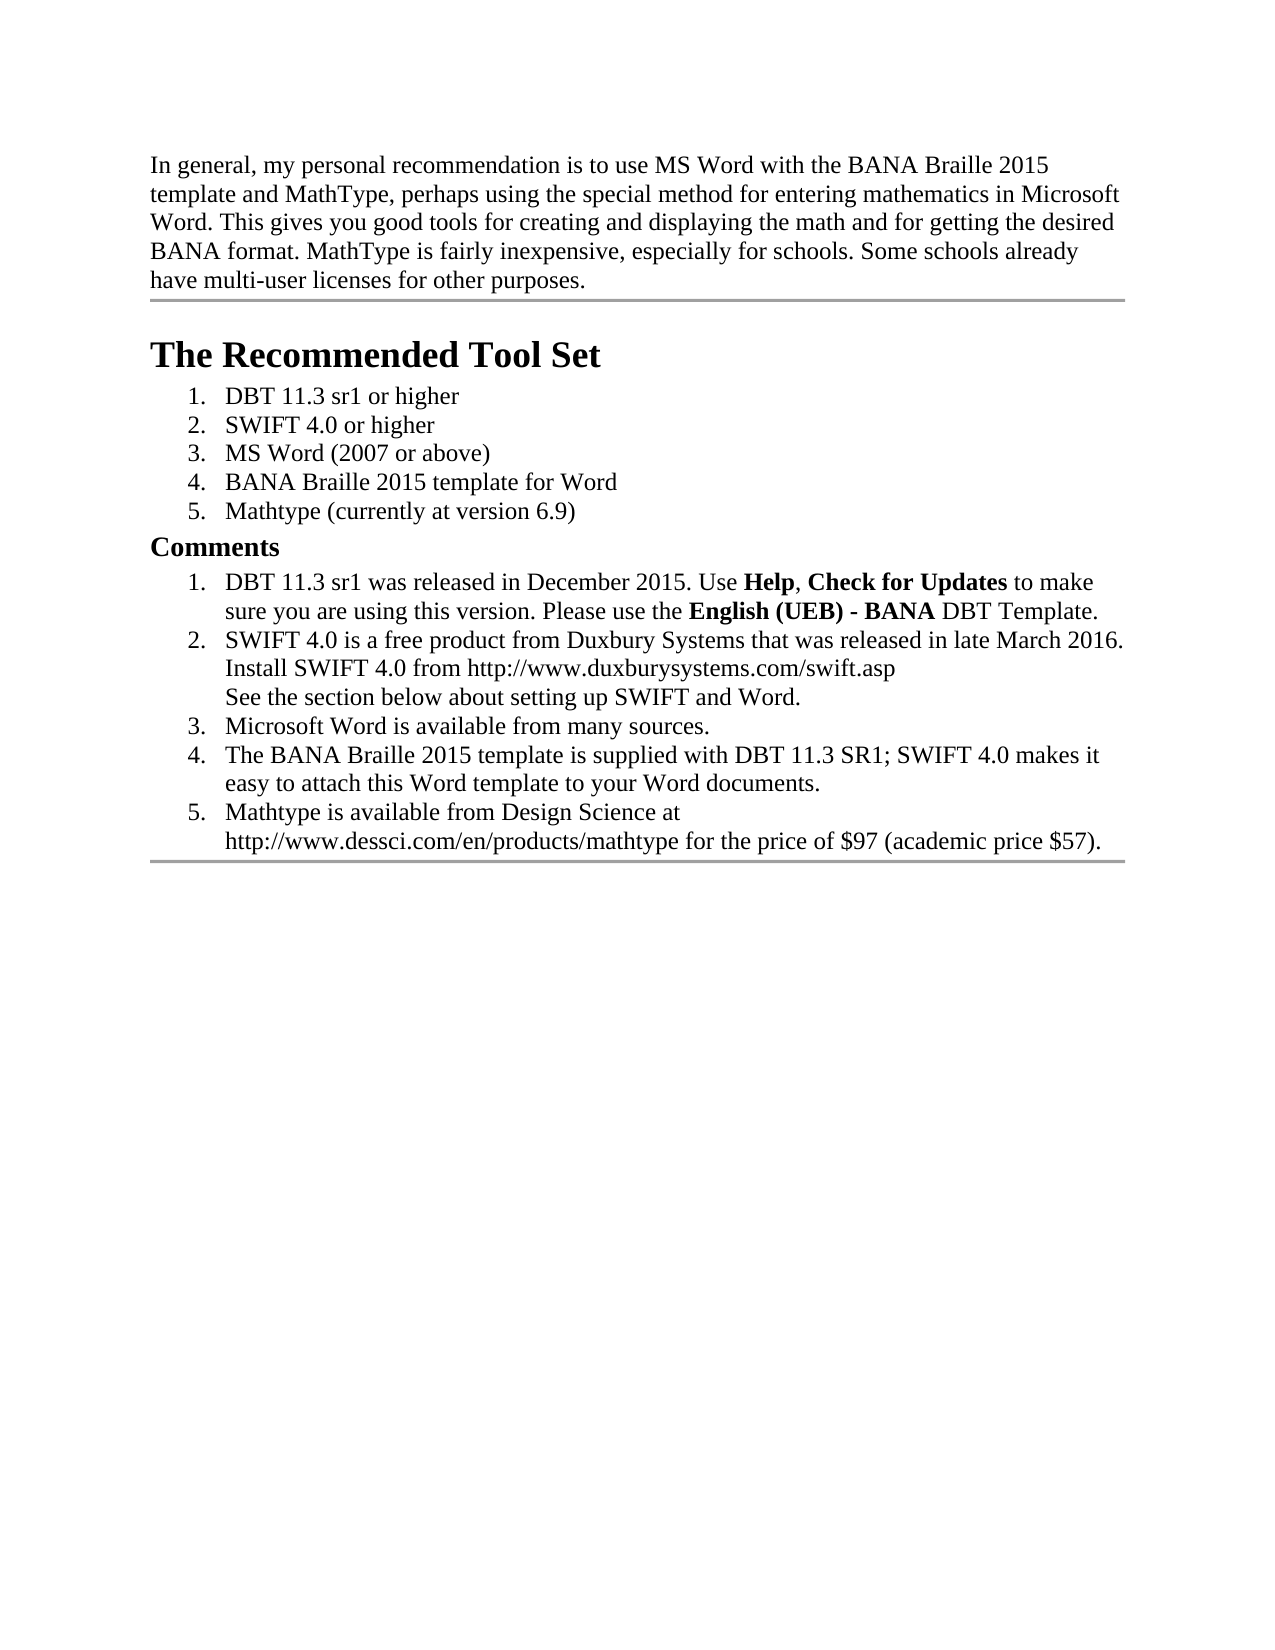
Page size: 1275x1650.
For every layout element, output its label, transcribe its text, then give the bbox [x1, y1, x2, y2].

list SWIFT 4.0 is a free product from Duxbury Systems that was released in late March 2016. Install SWIFT 4.0 from http://www.duxburysystems.com/swift.asp See the section below about setting up SWIFT and Word. [187, 625, 1125, 711]
subtitle Comments [150, 530, 1125, 562]
text In general, my personal recommendation is to use MS Word with the BANA Braille 2015 template and MathType, perhaps using the special method for entering mathematics in Microsoft Word. This gives you good tools for creating and displaying the math and for getting the desired BANA format. MathType is fairly inexpensive, especially for schools. Some schools already have multi-user licenses for other purposes. [150, 150, 1125, 294]
list Microsoft Word is available from many sources. [187, 711, 1125, 740]
list BANA Braille 2015 template for Word [187, 467, 1125, 496]
list Mathtype is available from Design Science at http://www.dessci.com/en/products/mathtype for the price of $97 (academic price $57). [187, 797, 1125, 855]
list DBT 11.3 sr1 was released in December 2015. Use Help, Check for Updates to make sure you are using this version. Please use the English (UEB) - BANA DBT Template. [187, 567, 1125, 625]
list SWIFT 4.0 or higher [187, 410, 1125, 438]
subtitle The Recommended Tool Set [150, 333, 1125, 376]
list MS Word (2007 or above) [187, 438, 1125, 467]
list DBT 11.3 sr1 or higher [187, 381, 1125, 410]
list Mathtype (currently at version 6.9) [187, 496, 1125, 525]
list The BANA Braille 2015 template is supplied with DBT 11.3 SR1; SWIFT 4.0 makes it easy to attach this Word template to your Word documents. [187, 740, 1125, 797]
